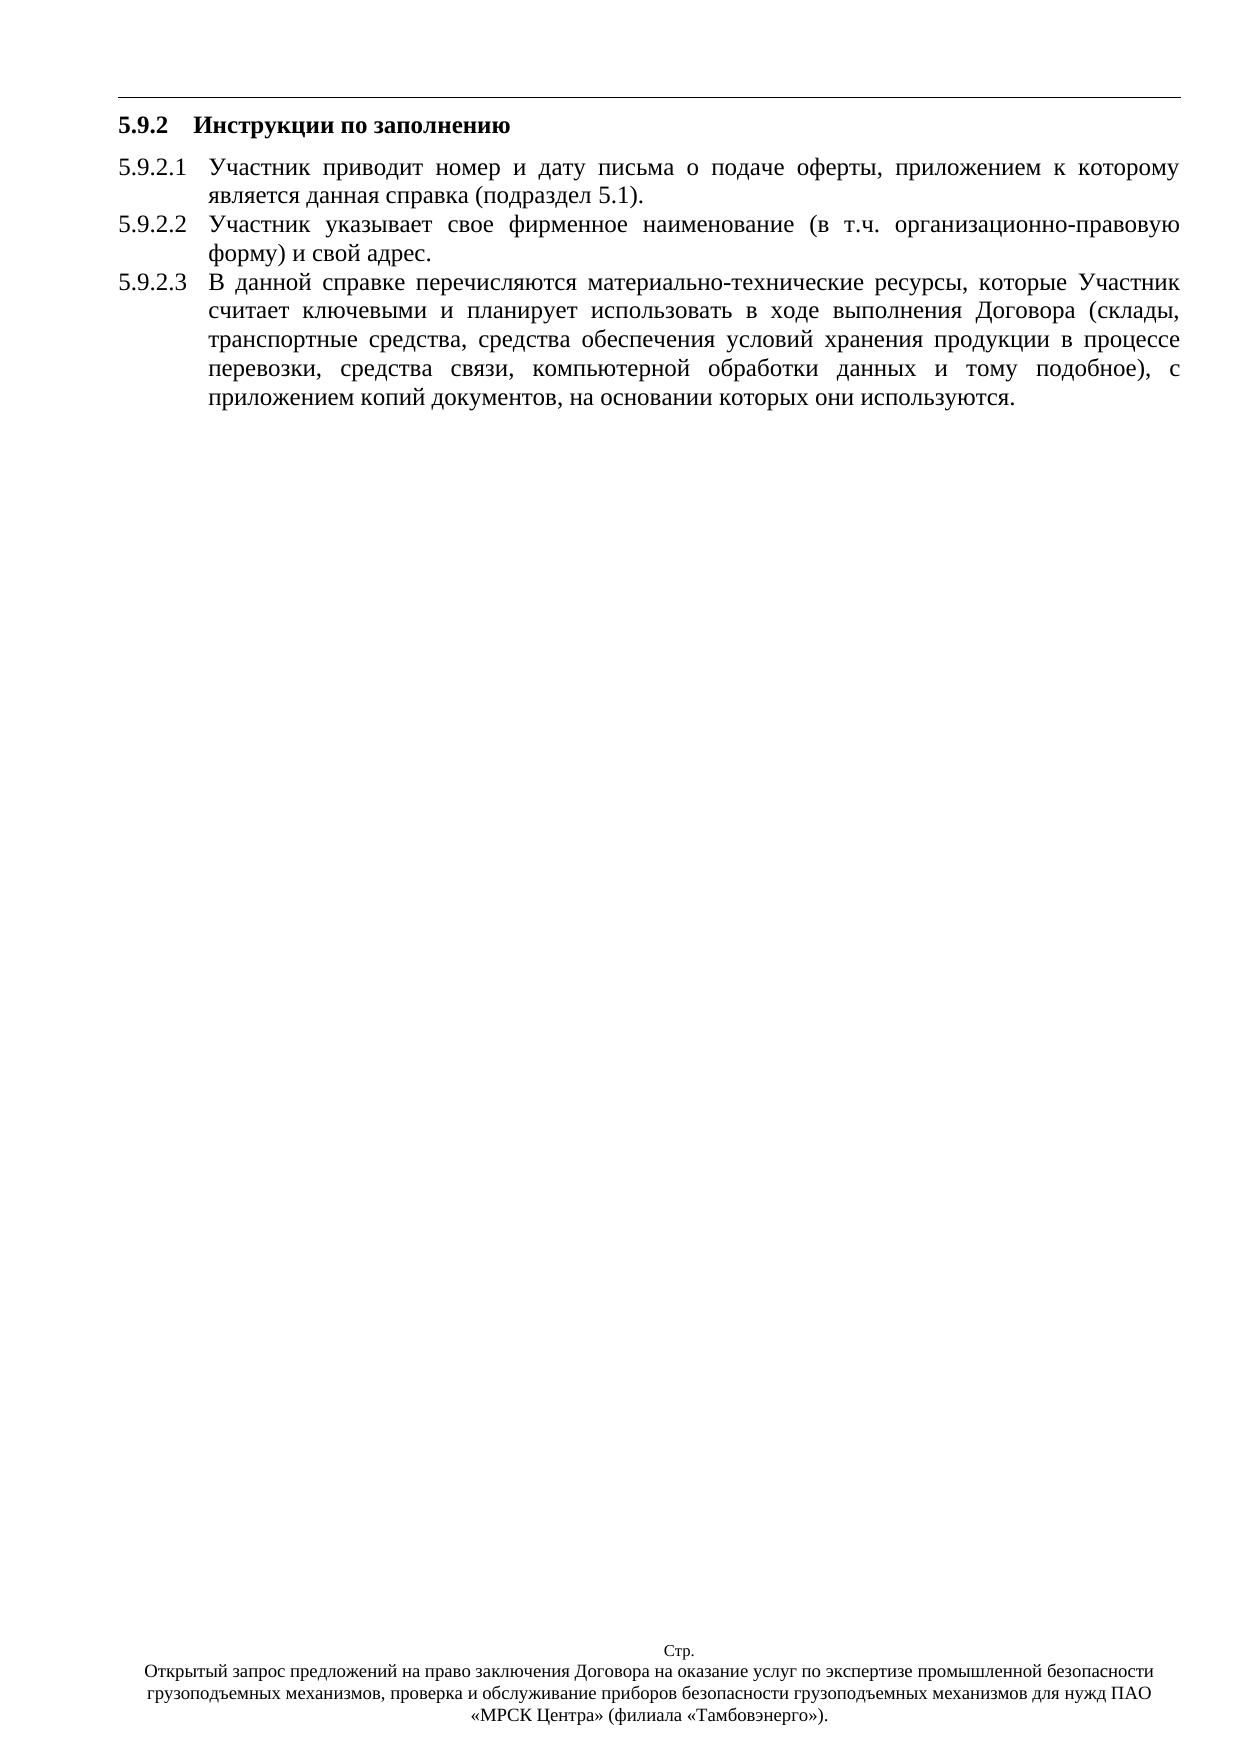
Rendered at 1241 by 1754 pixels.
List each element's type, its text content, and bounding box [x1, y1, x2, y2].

list Участник указывает свое фирменное наименование (в т.ч. организационно-правовую форму) и свой адрес. [118, 209, 1181, 267]
subtitle Инструкции по заполнению [118, 111, 1181, 139]
list Участник приводит номер и дату письма о подаче оферты, приложением к которому является данная справка (подраздел 5.1). [118, 152, 1181, 209]
list В данной справке перечисляются материально-технические ресурсы, которые Участник считает ключевыми и планирует использовать в ходе выполнения Договора (склады, транспортные средства, средства обеспечения условий хранения продукции в процессе перевозки, средства связи, компьютерной обработки данных и тому подобное), с приложением копий документов, на основании которых они используются. [118, 267, 1181, 411]
